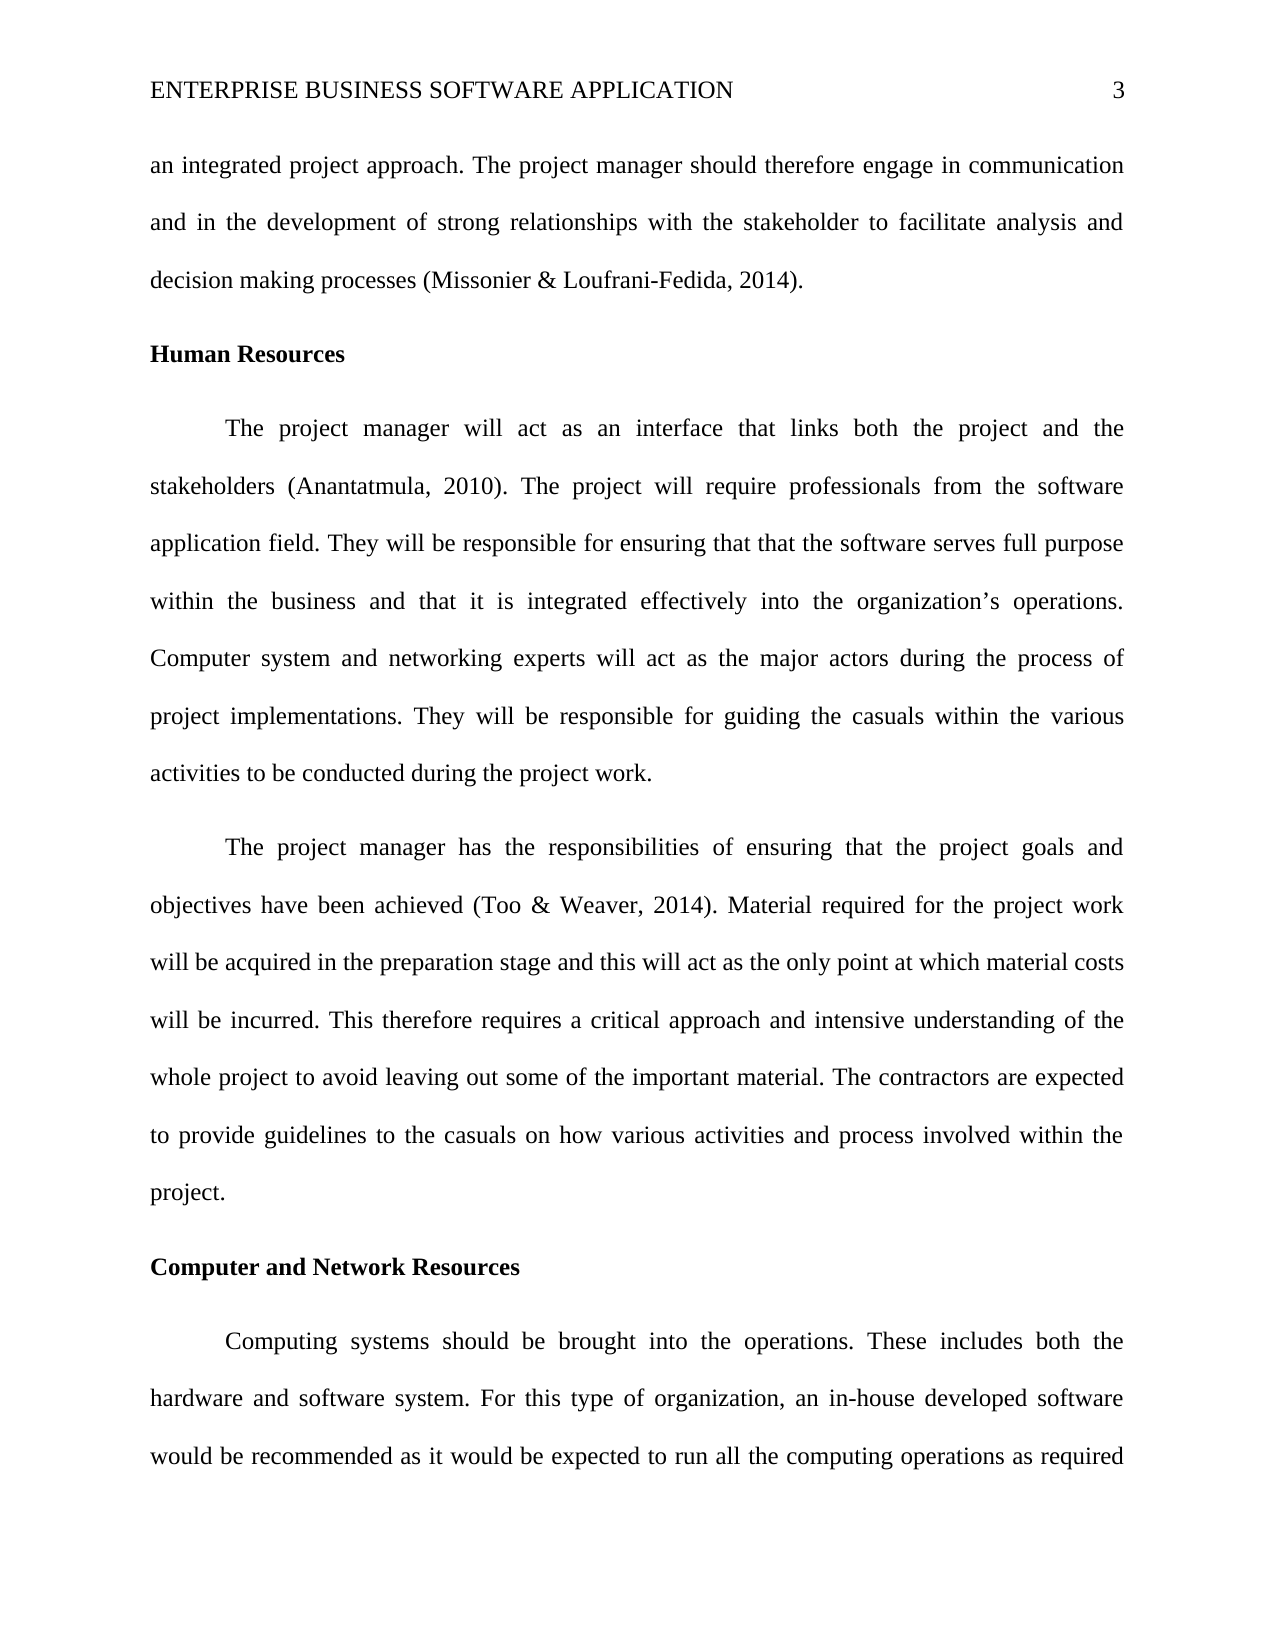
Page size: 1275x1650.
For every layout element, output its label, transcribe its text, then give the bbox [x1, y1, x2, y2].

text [150, 150, 1125, 294]
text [150, 1326, 1125, 1469]
text The project manager will act as an interface that links both the project and the stakeholders (Anantatmula, 2010). The project will require professionals from the software application field. They will be responsible for ensuring that that the software serves full purpose within the business and that it is integrated effectively into the organization’s operations. Computer system and networking experts will act as the major actors during the process of project implementations. They will be responsible for guiding the casuals within the various activities to be conducted during the project work. [150, 413, 1125, 787]
text The project manager has the responsibilities of ensuring that the project goals and objectives have been achieved (Too & Weaver, 2014). Material required for the project work will be acquired in the preparation stage and this will act as the only point at which material costs will be incurred. This therefore requires a critical approach and intensive understanding of the whole project to avoid leaving out some of the important material. The contractors are expected to provide guidelines to the casuals on how various activities and process involved within the project. [150, 832, 1125, 1206]
text Computer and Network Resources [150, 1252, 1125, 1280]
text Human Resources [150, 339, 1125, 368]
